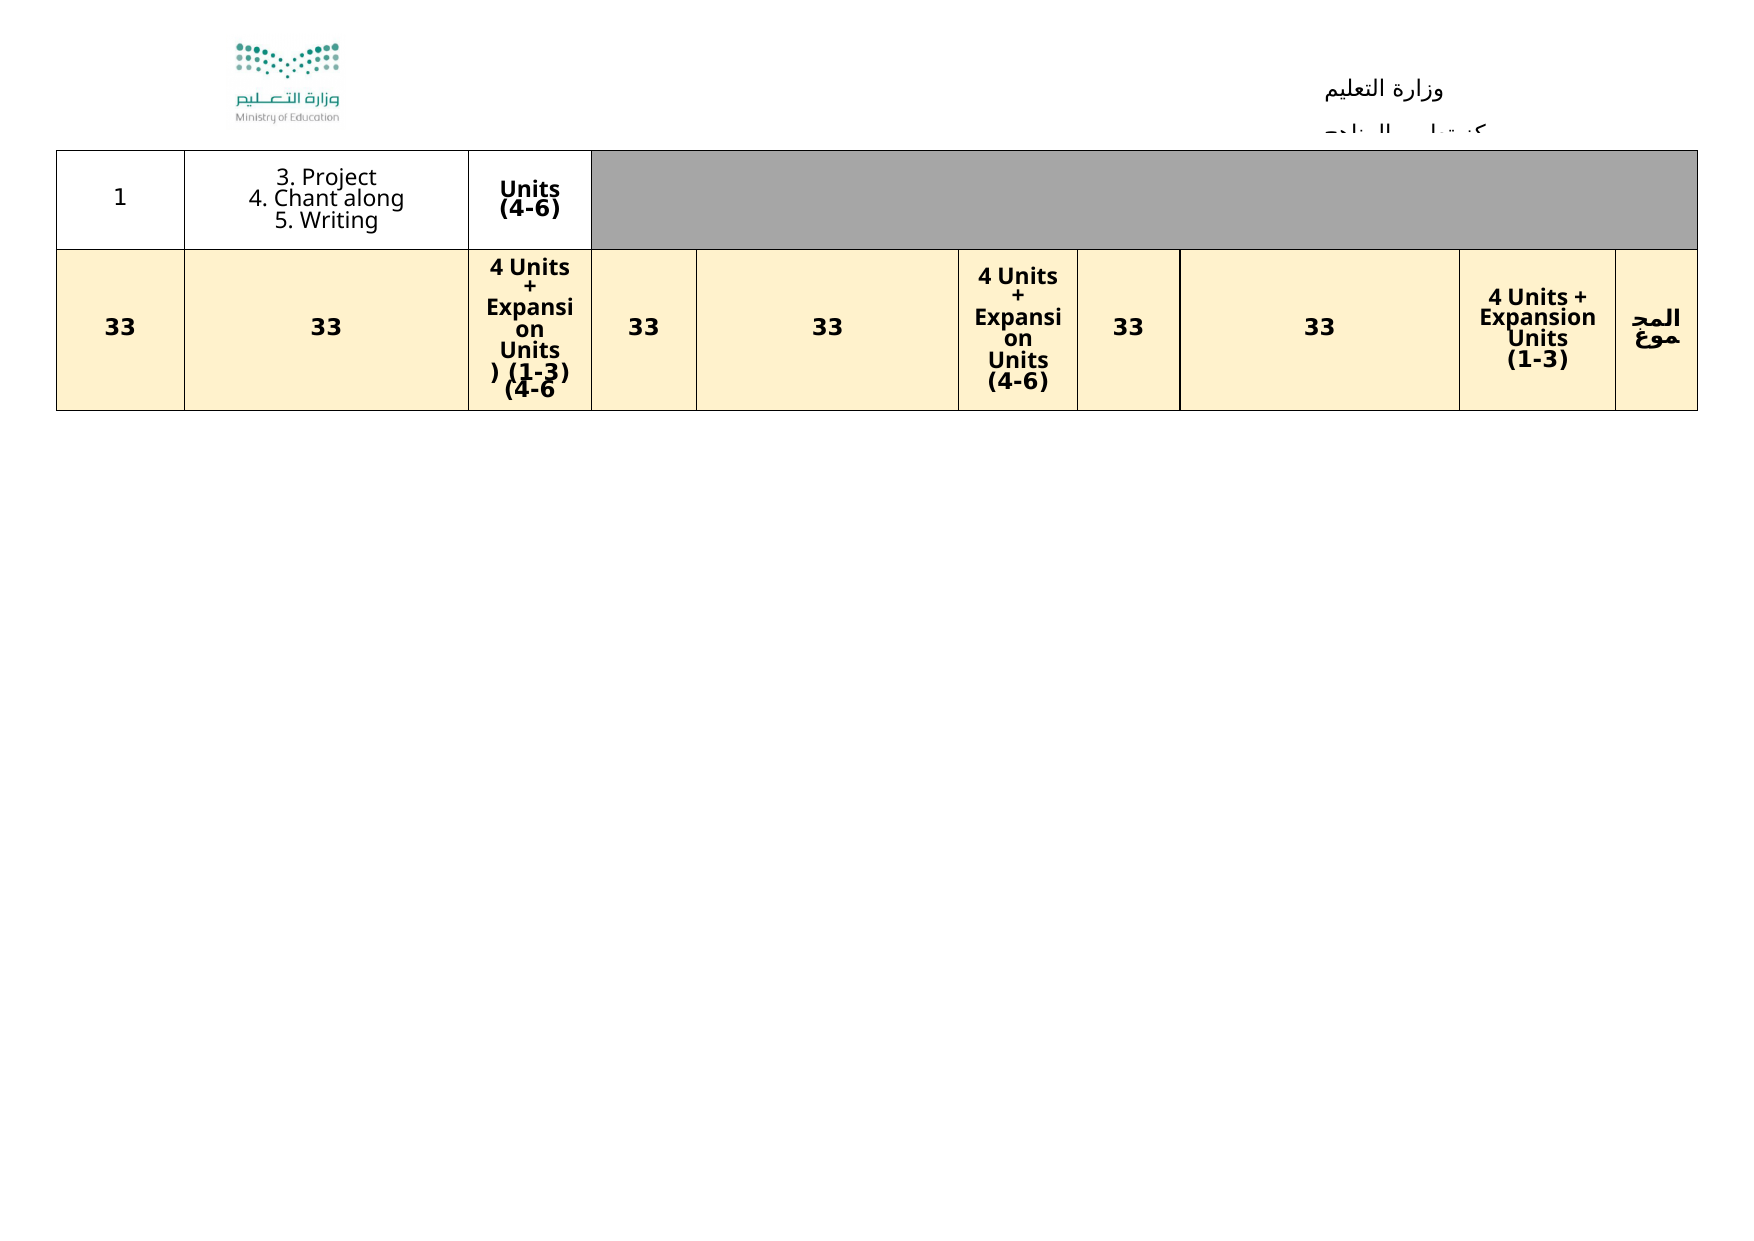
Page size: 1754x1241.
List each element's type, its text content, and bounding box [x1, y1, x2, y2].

table_cell Expansion Units (4-6) [469, 151, 591, 249]
table_cell 4 Units + Expansion Units (4-6) [959, 250, 1077, 410]
table_cell 4 Units + Expansion Units (1-3) [1460, 250, 1615, 410]
table_cell 33 [57, 250, 184, 410]
table_cell 4 Units + Expansion Units (1-3) (4-6) [469, 250, 591, 410]
table_cell 1 [57, 151, 184, 249]
table_cell 33 [185, 250, 468, 410]
table_cell 33 [592, 250, 696, 410]
table_cell 33 [1078, 250, 1179, 410]
table_cell 33 [1181, 250, 1459, 410]
table_cell 3. Project 4. Chant along 5. Writing [185, 151, 468, 249]
table_cell المجموع [1616, 250, 1697, 410]
picture [226, 33, 347, 130]
table_cell 33 [697, 250, 958, 410]
